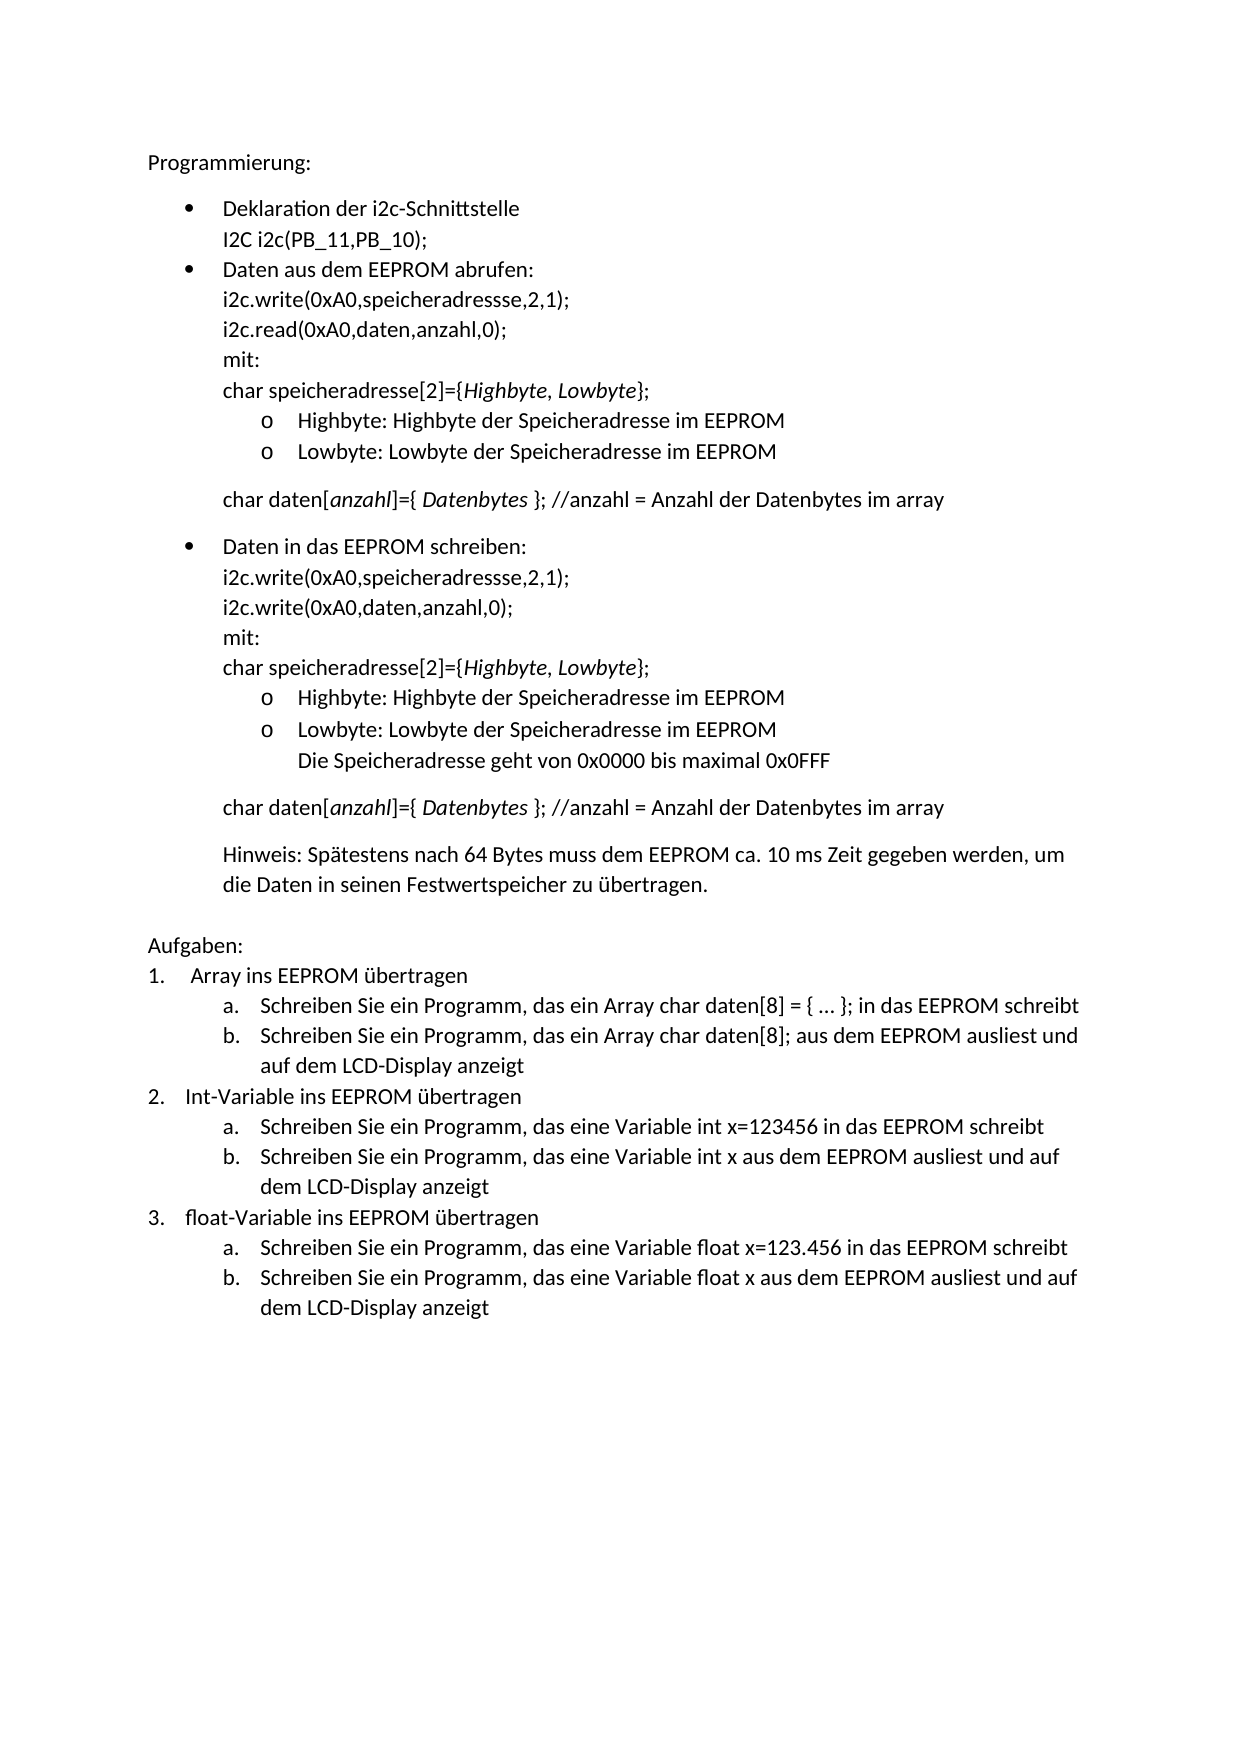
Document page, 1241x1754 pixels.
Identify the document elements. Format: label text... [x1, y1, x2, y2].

list Schreiben Sie ein Programm, das eine Variable int x=123456 in das EEPROM schreibt [223, 1112, 1092, 1140]
list Array ins EEPROM übertragen [148, 961, 1092, 989]
list Daten in das EEPROM schreiben: [185, 532, 1092, 561]
list Deklaration der i2c-Schnittstelle [185, 194, 1092, 223]
list Lowbyte: Lowbyte der Speicheradresse im EEPROM Die Speicheradresse geht von 0x0000 bis maximal 0x0FFF [260, 715, 1092, 774]
list I2C i2c(PB_11,PB_10); [223, 225, 1092, 253]
list Daten aus dem EEPROM abrufen: i2c.write(0xA0,speicheradressse,2,1); i2c.read(0xA0,daten,anzahl,0); mit: char speicheradresse[2]={Highbyte, Lowbyte}; [185, 255, 1092, 404]
list Highbyte: Highbyte der Speicheradresse im EEPROM [260, 683, 1092, 713]
list Schreiben Sie ein Programm, das eine Variable float x aus dem EEPROM ausliest und auf dem LCD-Display anzeigt [223, 1263, 1092, 1321]
list Schreiben Sie ein Programm, das eine Variable int x aus dem EEPROM ausliest und auf dem LCD-Display anzeigt [223, 1142, 1092, 1200]
list Int-Variable ins EEPROM übertragen [148, 1082, 1092, 1110]
list float-Variable ins EEPROM übertragen [148, 1203, 1092, 1231]
list i2c.write(0xA0,speicheradressse,2,1); i2c.write(0xA0,daten,anzahl,0); mit: char speicheradresse[2]={Highbyte, Lowbyte}; [223, 563, 1092, 681]
list Highbyte: Highbyte der Speicheradresse im EEPROM [260, 406, 1092, 435]
list Schreiben Sie ein Programm, das eine Variable float x=123.456 in das EEPROM schreibt [223, 1233, 1092, 1261]
text char daten[anzahl]={ Datenbytes }; //anzahl = Anzahl der Datenbytes im array [223, 486, 1092, 514]
list Schreiben Sie ein Programm, das ein Array char daten[8]; aus dem EEPROM ausliest und auf dem LCD-Display anzeigt [223, 1021, 1092, 1079]
list Hinweis: Spätestens nach 64 Bytes muss dem EEPROM ca. 10 ms Zeit gegeben werden, um die Daten in seinen Festwertspeicher zu übertragen. [223, 840, 1092, 898]
text char daten[anzahl]={ Datenbytes }; //anzahl = Anzahl der Datenbytes im array [223, 793, 1092, 821]
list Schreiben Sie ein Programm, das ein Array char daten[8] = { … }; in das EEPROM schreibt [223, 991, 1092, 1019]
text Programmierung: [148, 148, 1092, 176]
list Lowbyte: Lowbyte der Speicheradresse im EEPROM [260, 437, 1092, 467]
list Aufgaben: [148, 931, 1092, 959]
